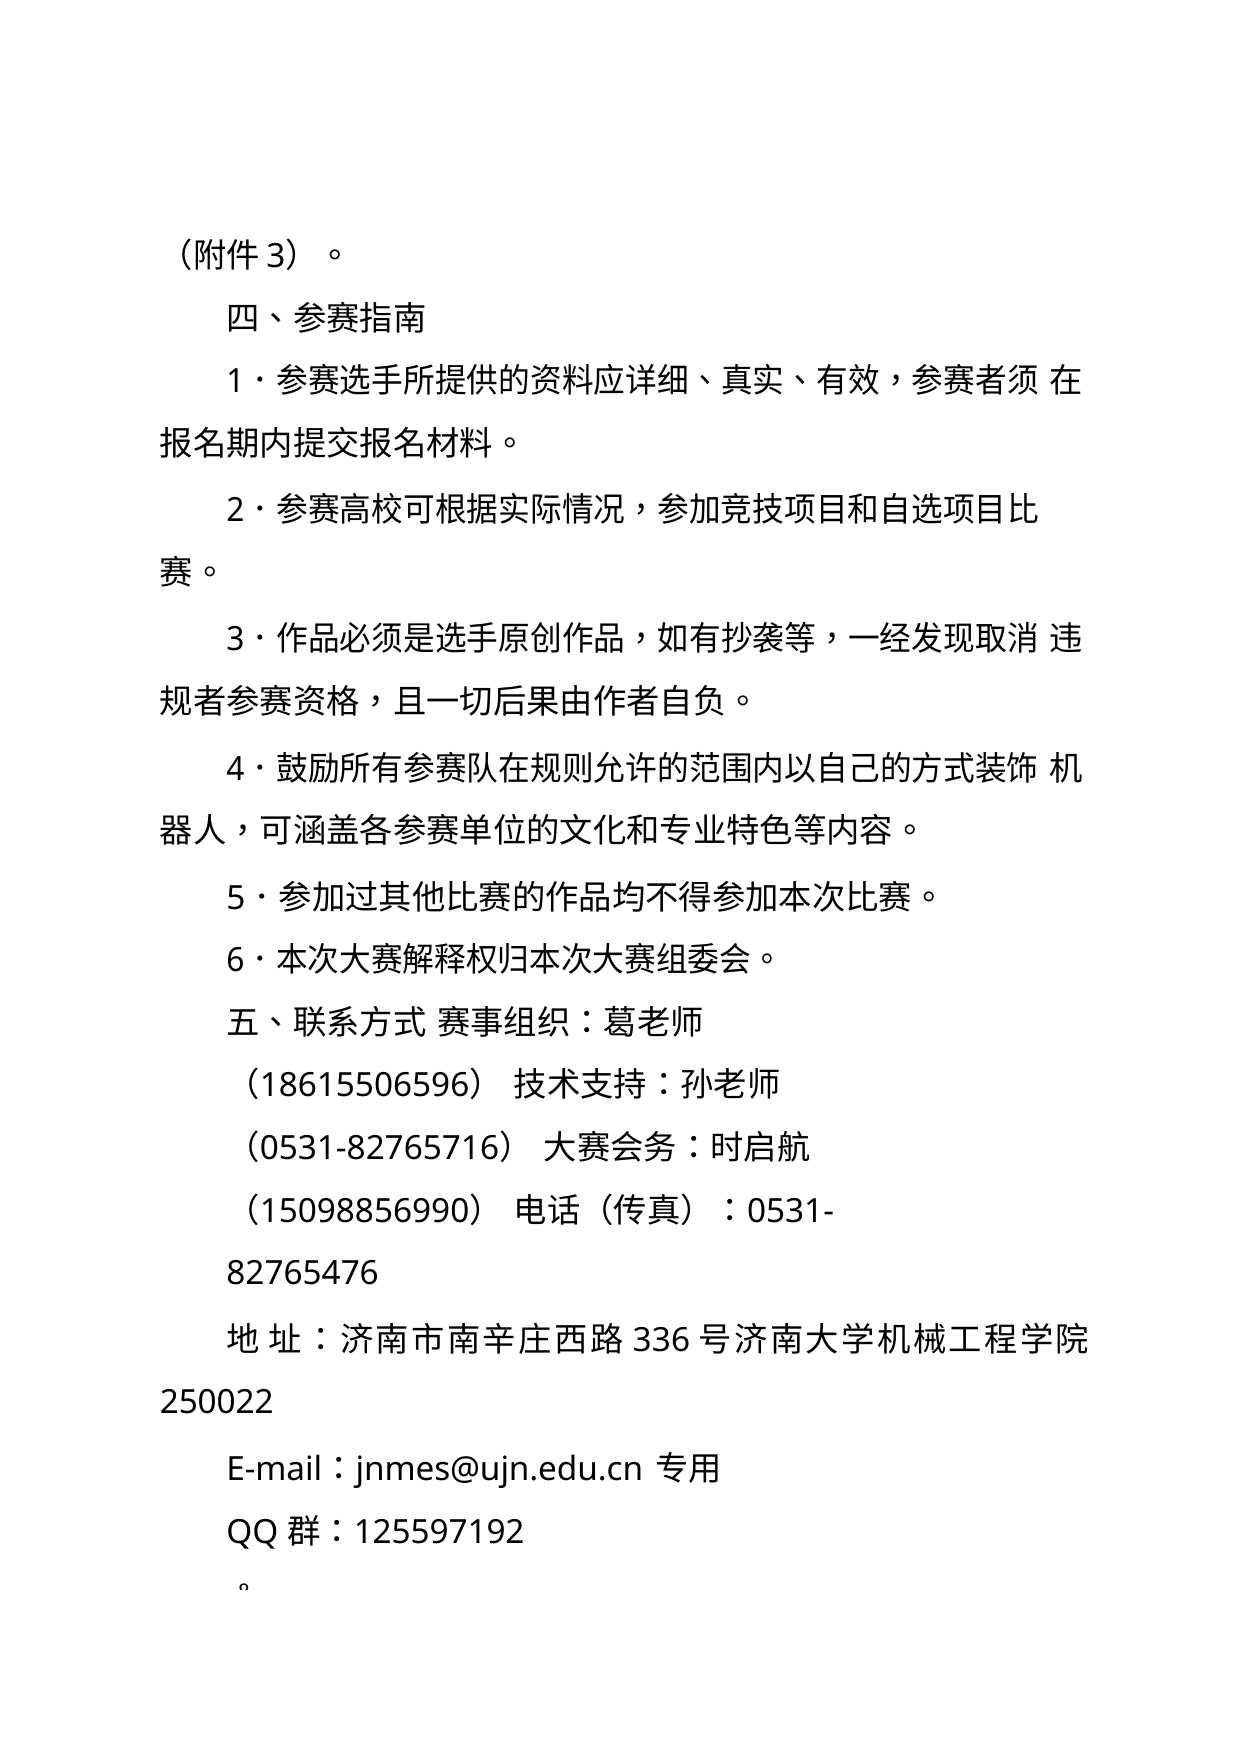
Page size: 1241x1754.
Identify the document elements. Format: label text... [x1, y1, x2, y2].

text 6．本次大赛解释权归本次大赛组委会。 五、联系方式 赛事组织：葛老师（18615506596） 技术支持：孙老师（0531-82765716） 大赛会务：时启航（15098856990） 电话（传真）：0531-82765476 [226, 936, 856, 1294]
text 5．参加过其他比赛的作品均不得参加本次比赛。 [226, 874, 1092, 919]
text 地 址：济南市南辛庄西路336号济南大学机械工程学院 250022 [159, 1316, 1092, 1424]
text （附件3）。 [159, 232, 1092, 278]
text 3．作品必须是选手原创作品，如有抄袭等，一经发现取消 违规者参赛资格，且一切后果由作者自负。 [159, 615, 1092, 723]
text 四、参赛指南 [226, 294, 1092, 340]
text 1．参赛选手所提供的资料应详细、真实、有效，参赛者须 在报名期内提交报名材料。 [159, 357, 1092, 465]
text 4．鼓励所有参赛队在规则允许的范围内以自己的方式装饰 机器人，可涵盖各参赛单位的文化和专业特色等内容。 [159, 744, 1092, 852]
text 2．参赛高校可根据实际情况，参加竞技项目和自选项目比 赛。 [159, 486, 1092, 594]
text E-mail：jnmes@ujn.edu.cn 专用QQ 群：125597192 [226, 1445, 722, 1553]
